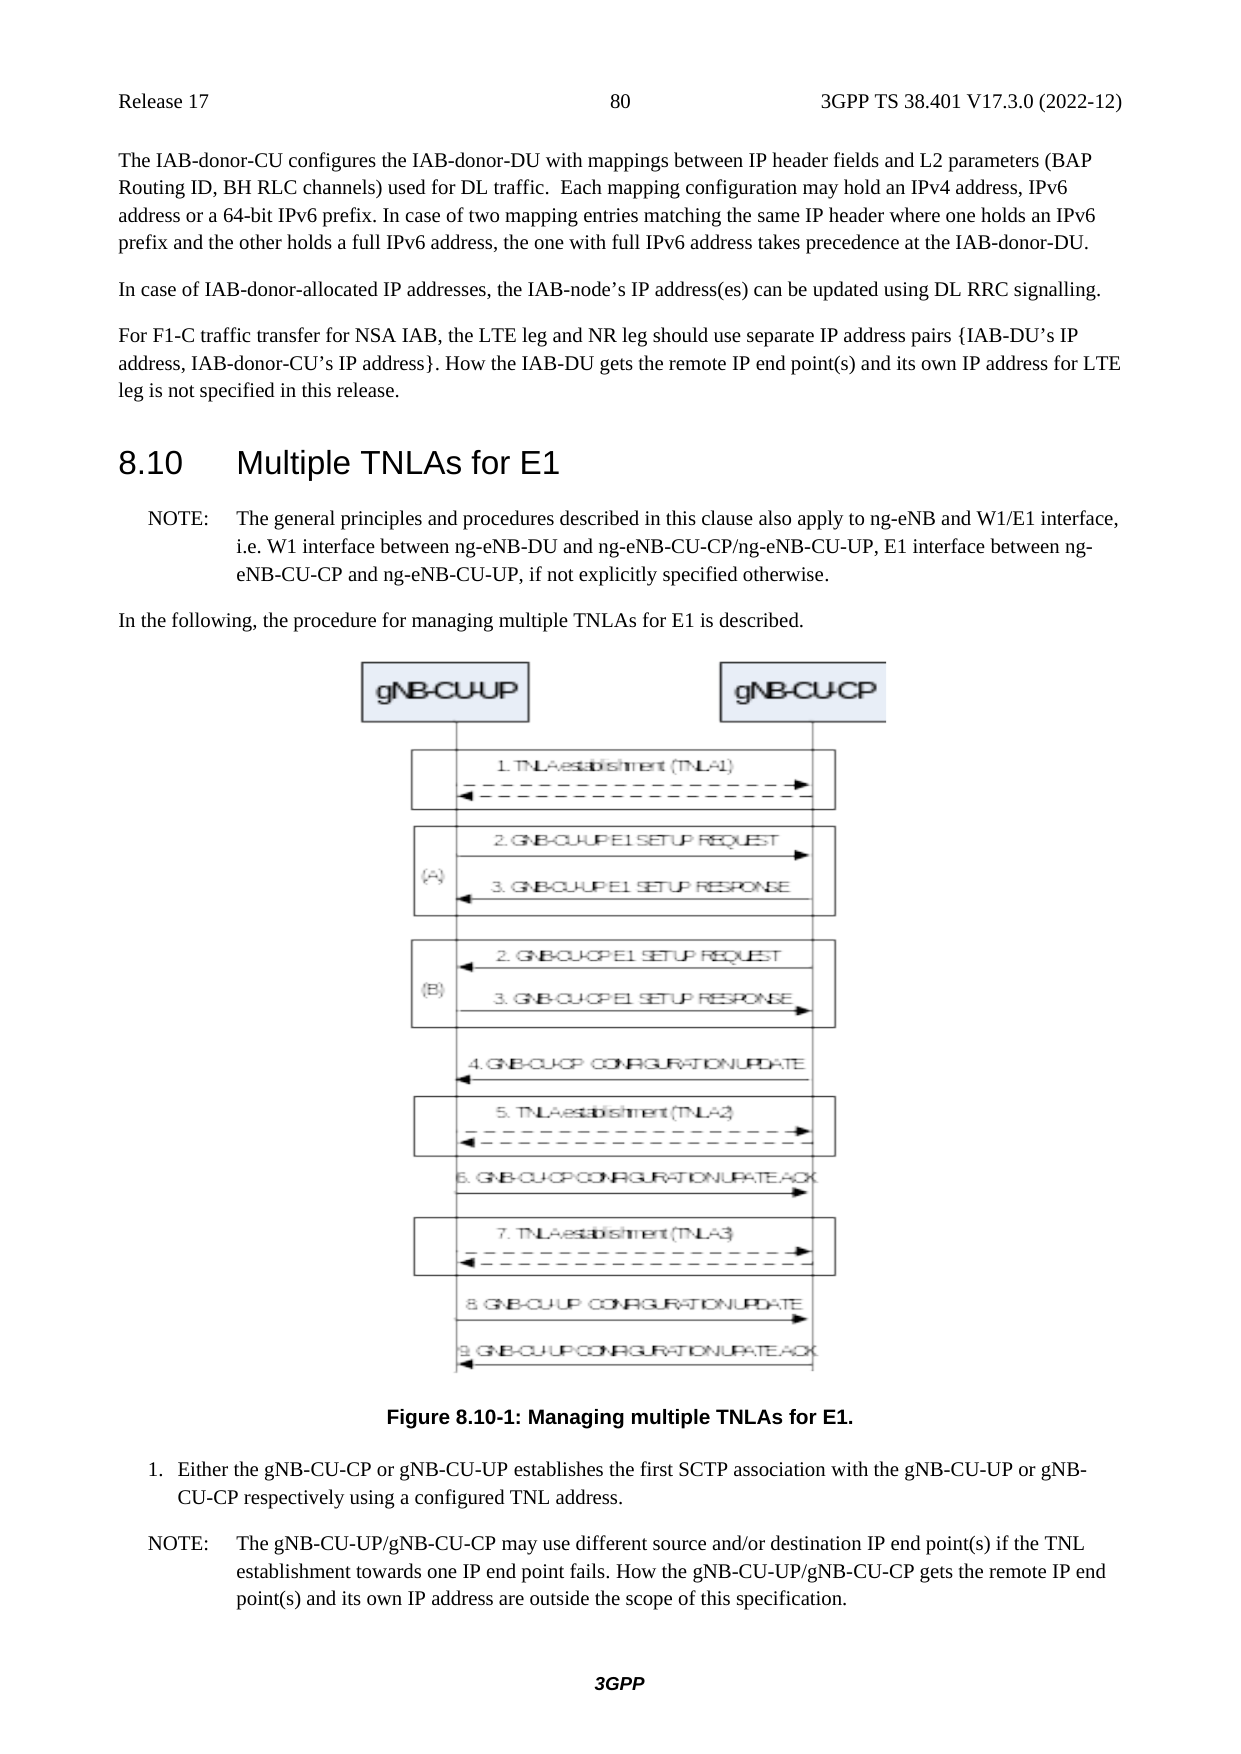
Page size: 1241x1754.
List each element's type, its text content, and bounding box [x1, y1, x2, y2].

text NOTE: The gNB-CU-UP/gNB-CU-CP may use different source and/or destination IP end point(s) if the TNL establishment towards one IP end point fails. How the gNB-CU-UP/gNB-CU-CP gets the remote IP end point(s) and its own IP address are outside the scope of this specification. [148, 1531, 1122, 1610]
text For F1-C traffic transfer for NSA IAB, the LTE leg and NR leg should use separate IP address pairs {IAB-DU’s IP address, IAB-donor-CU’s IP address}. How the IAB-DU gets the remote IP end point(s) and its own IP address for LTE leg is not specified in this release. [118, 323, 1122, 402]
text In case of IAB-donor-allocated IP addresses, the IAB-node’s IP address(es) can be updated using DL RRC signalling. [118, 277, 1122, 301]
text Figure 8.10-1: Managing multiple TNLAs for E1. [118, 1404, 1122, 1428]
text The IAB-donor-CU configures the IAB-donor-DU with mappings between IP header fields and L2 parameters (BAP Routing ID, BH RLC channels) used for DL traffic. Each mapping configuration may hold an IPv4 address, IPv6 address or a 64-bit IPv6 prefix. In case of two mapping entries matching the same IP header where one holds an IPv6 prefix and the other holds a full IPv6 address, the one with full IPv6 address takes precedence at the IAB-donor-DU. [118, 147, 1122, 254]
text In the following, the procedure for managing multiple TNLAs for E1 is described. [118, 608, 1122, 632]
text NOTE: The general principles and procedures described in this clause also apply to ng-eNB and W1/E1 interface, i.e. W1 interface between ng-eNB-DU and ng-eNB-CU-CP/ng-eNB-CU-UP, E1 interface between ng-eNB-CU-CP and ng-eNB-CU-UP, if not explicitly specified otherwise. [148, 506, 1122, 586]
text 1. Either the gNB-CU-CP or gNB-CU-UP establishes the first SCTP association with the gNB-CU-UP or gNB-CU-CP respectively using a configured TNL address. [148, 1457, 1122, 1509]
subtitle 8.10 Multiple TNLAs for E1 [118, 443, 1122, 482]
